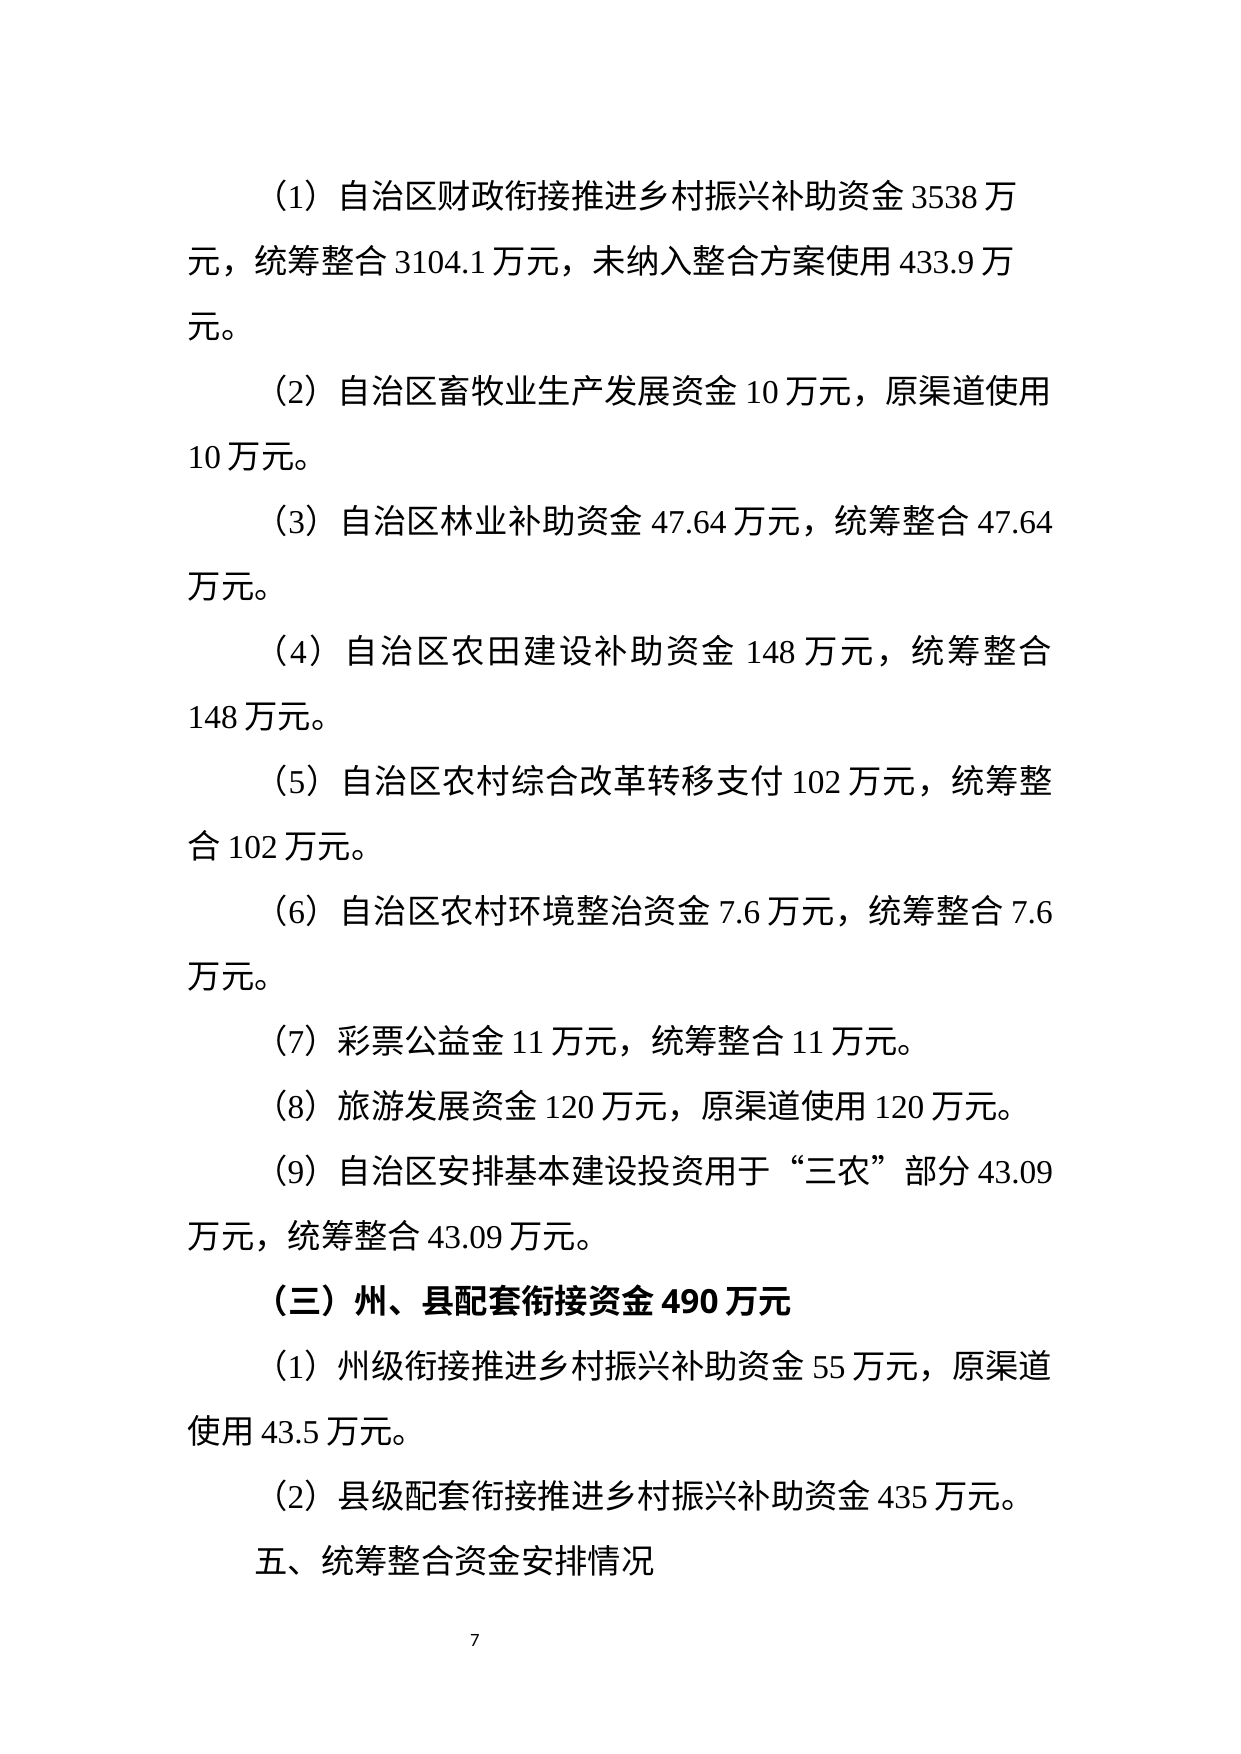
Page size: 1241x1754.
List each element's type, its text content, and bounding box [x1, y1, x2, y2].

text （2）自治区畜牧业生产发展资金10万元，原渠道使用10万元。 [187, 357, 1053, 487]
text （8）旅游发展资金120万元，原渠道使用120万元。 [187, 1072, 1053, 1137]
text （1）自治区财政衔接推进乡村振兴补助资金3538万元，统筹整合3104.1万元，未纳入整合方案使用433.9万元。 [187, 162, 1053, 357]
text （9）自治区安排基本建设投资用于“三农”部分43.09万元，统筹整合43.09万元。 [187, 1137, 1053, 1267]
text （7）彩票公益金11万元，统筹整合11万元。 [187, 1007, 1053, 1072]
text （4）自治区农田建设补助资金148万元，统筹整合148万元。 [187, 617, 1053, 747]
text （6）自治区农村环境整治资金7.6万元，统筹整合7.6万元。 [187, 877, 1053, 1007]
text （三）州、县配套衔接资金490万元 [187, 1267, 1053, 1332]
text （1）州级衔接推进乡村振兴补助资金55万元，原渠道使用43.5万元。 [187, 1332, 1053, 1462]
text （2）县级配套衔接推进乡村振兴补助资金435万元。 [187, 1462, 1053, 1527]
text （5）自治区农村综合改革转移支付102万元，统筹整合102万元。 [187, 747, 1053, 877]
text （3）自治区林业补助资金47.64万元，统筹整合47.64万元。 [187, 487, 1053, 617]
text 五、统筹整合资金安排情况 [187, 1527, 1053, 1592]
